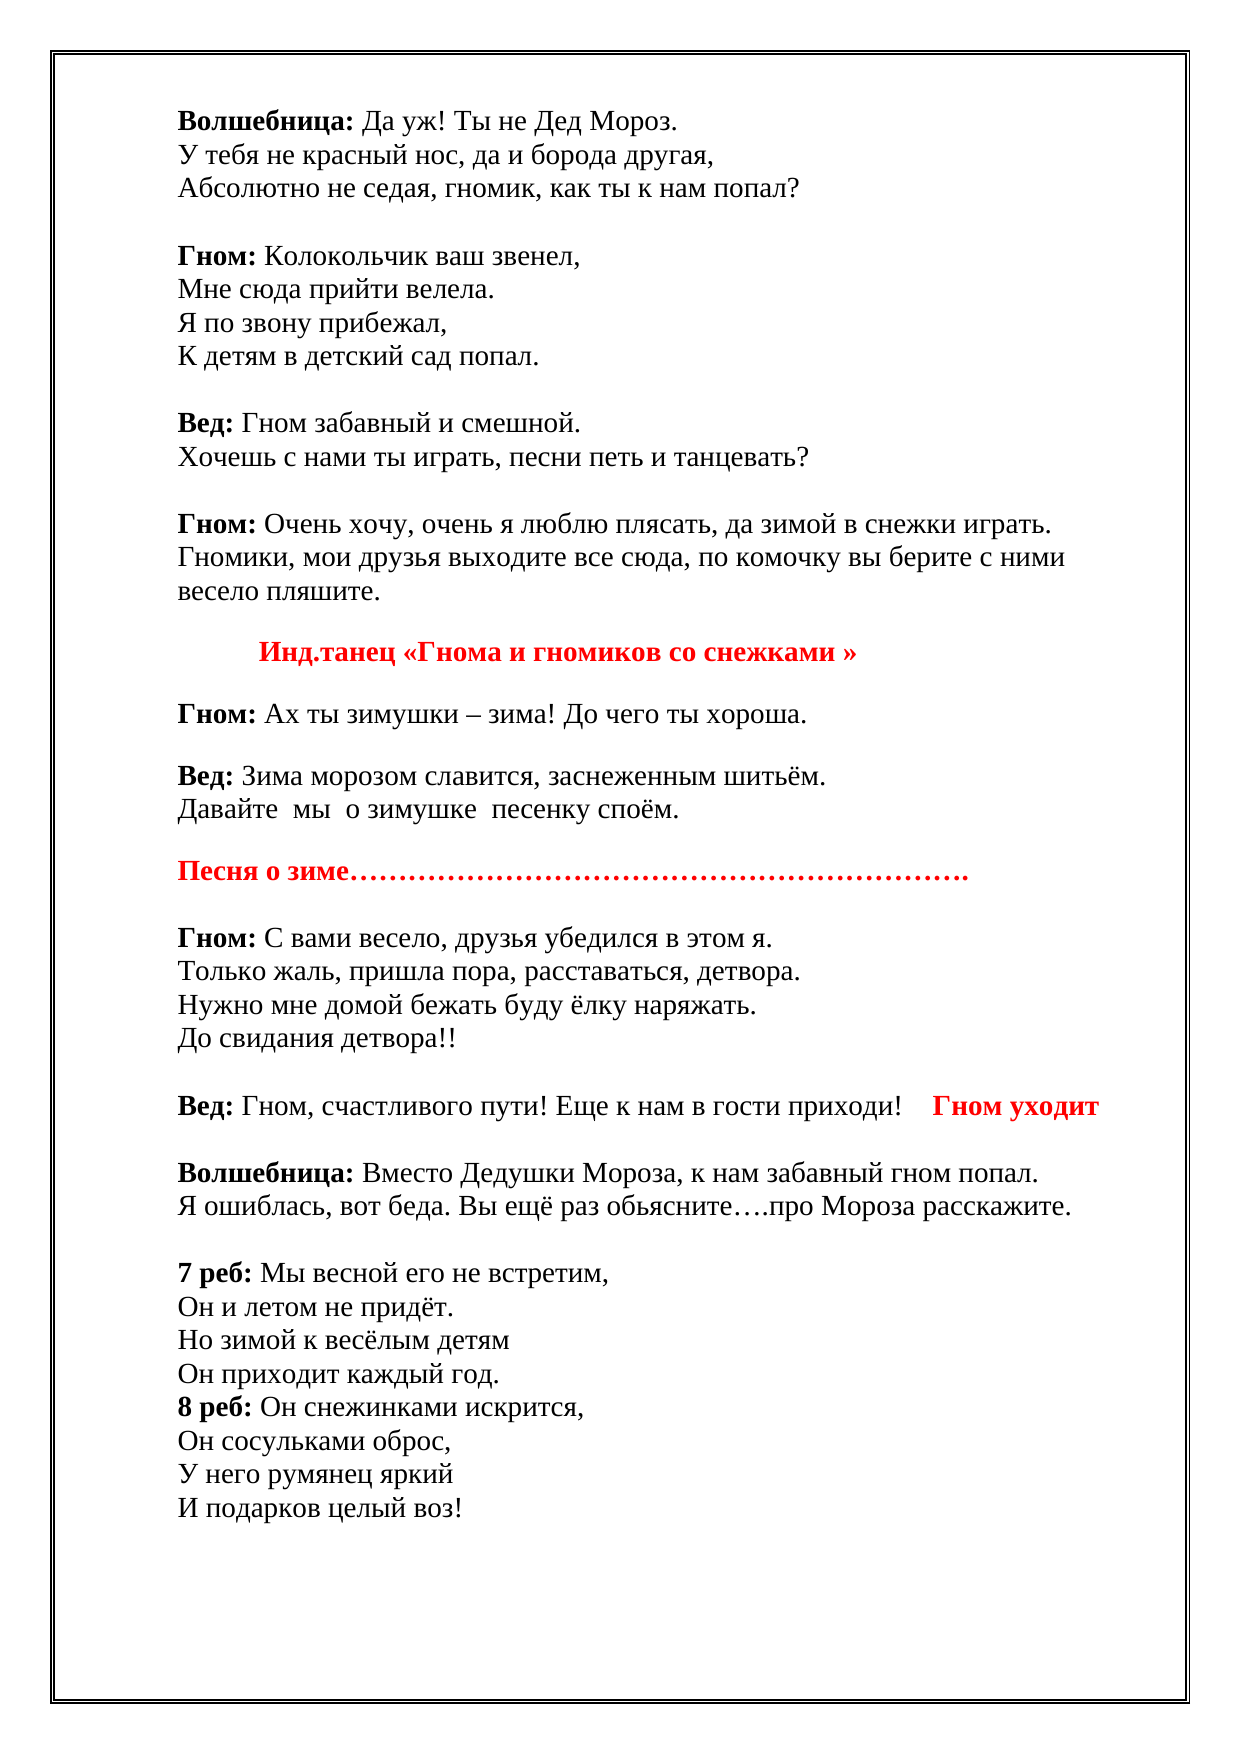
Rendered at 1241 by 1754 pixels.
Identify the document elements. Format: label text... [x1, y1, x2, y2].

text Вед: Гном, счастливого пути! Еще к нам в гости приходи! Гном уходит [177, 1054, 1152, 1121]
text Гном: Ах ты зимушки – зима! До чего ты хороша. [177, 696, 1152, 758]
text Гном: Очень хочу, очень я люблю плясать, да зимой в снежки играть. Гномики, мои друзья выходите все сюда, по комочку вы берите с ними весело пляшите. [177, 506, 1152, 607]
text Вед: Зима морозом славится, заснеженным шитьём. Давайте мы о зимушке песенку споём. [177, 758, 1152, 853]
text Волшебница: Да уж! Ты не Дед Мороз. У тебя не красный нос, да и борода другая, Абсолютно не седая, гномик, как ты к нам попал? [177, 103, 1152, 204]
text Песня о зиме………………………………………………………. [177, 853, 1152, 886]
text Гном: С вами весело, друзья убедился в этом я. Только жаль, пришла пора, расставаться, детвора. Нужно мне домой бежать буду ёлку наряжать. До свидания детвора!! [177, 920, 1152, 1054]
text 7 реб: Мы весной его не встретим, Он и летом не придёт. Но зимой к весёлым детям Он приходит каждый год. 8 реб: Он снежинками искрится, Он сосульками оброс, У него румянец яркий И подарков целый воз! [177, 1222, 1152, 1552]
text Вед: Гном забавный и смешной. Хочешь с нами ты играть, песни петь и танцевать? [177, 372, 1152, 472]
text Гном: Колокольчик ваш звенел, Мне сюда прийти велела. Я по звону прибежал, К детям в детский сад попал. [177, 204, 1152, 372]
text Волшебница: Вместо Дедушки Мороза, к нам забавный гном попал. Я ошиблась, вот беда. Вы ещё раз обьясните….про Мороза расскажите. [177, 1155, 1152, 1222]
text Инд.танец «Гнома и гномиков со снежками » [177, 634, 1152, 696]
